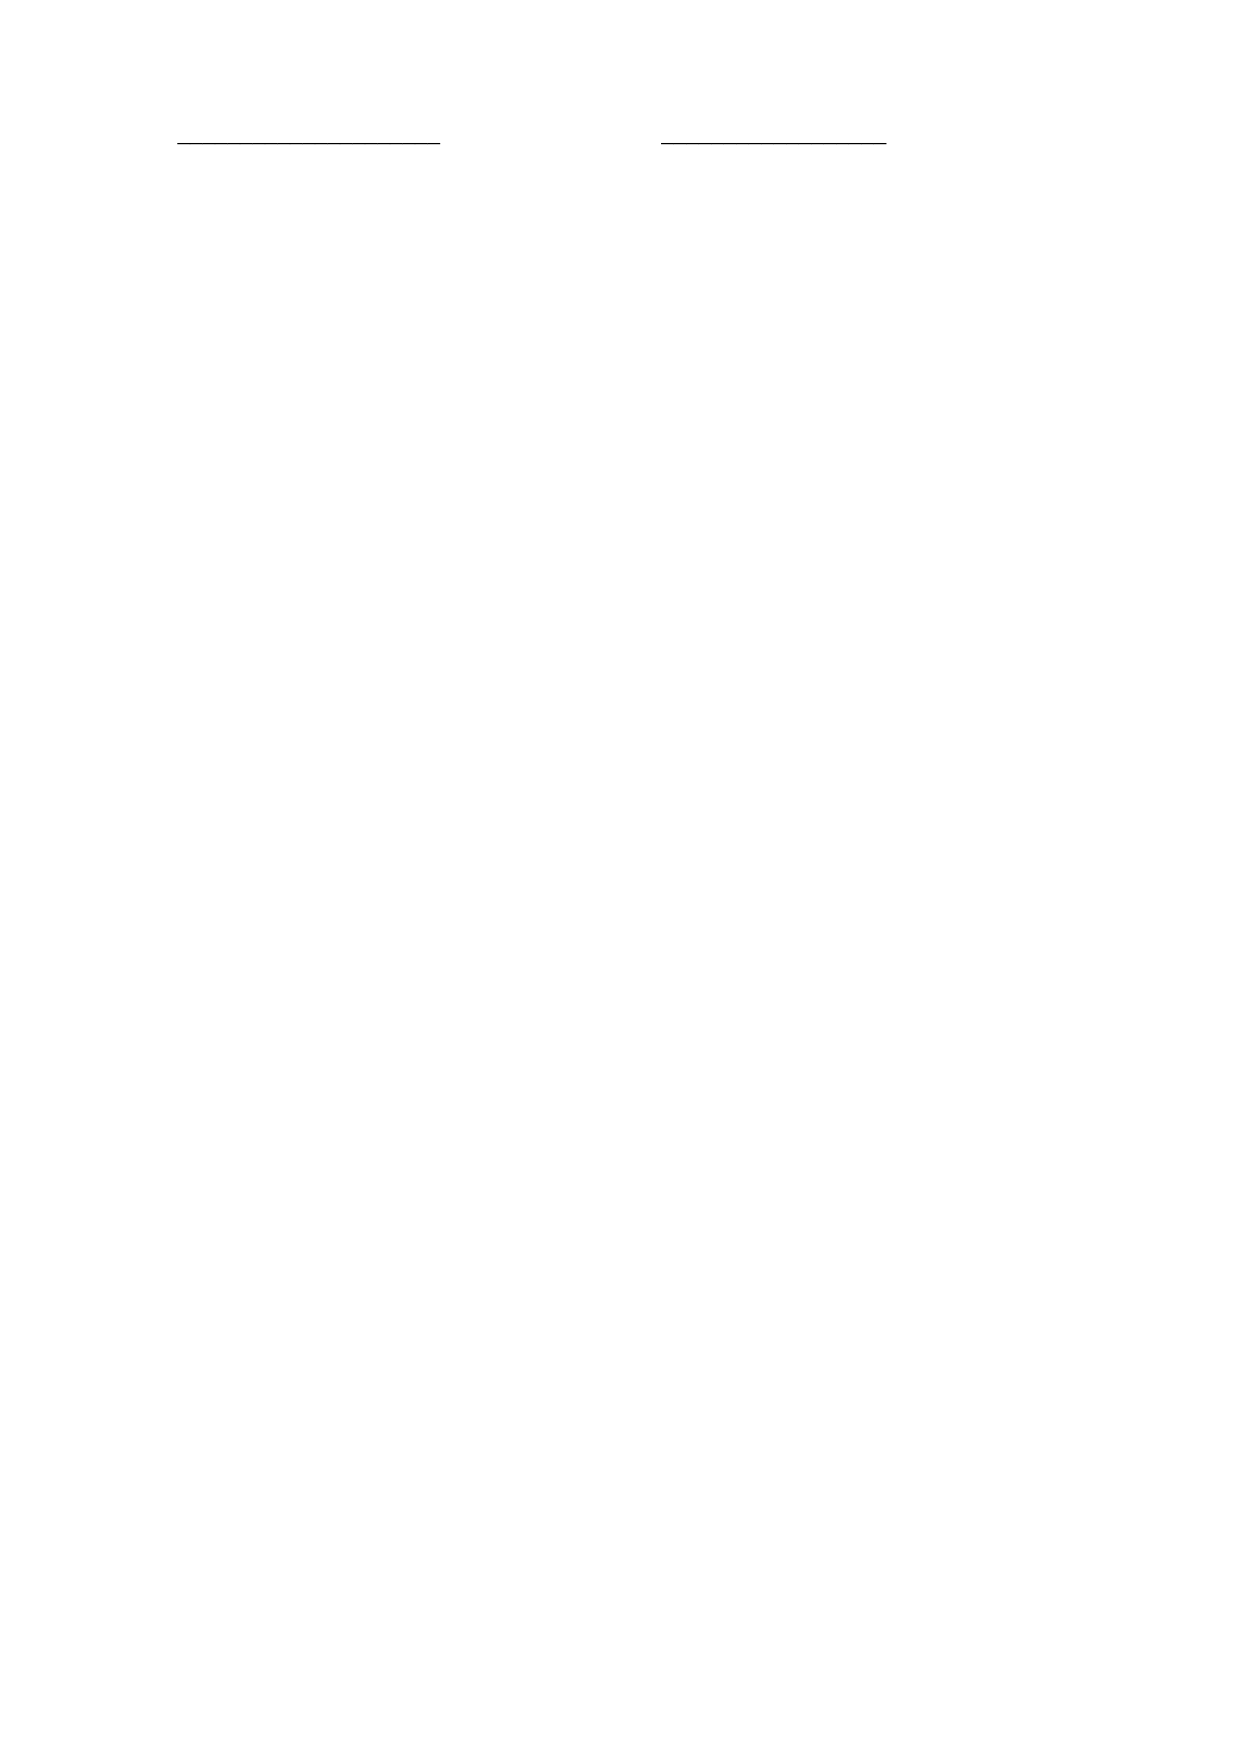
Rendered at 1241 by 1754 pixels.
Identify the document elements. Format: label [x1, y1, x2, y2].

table_header [166, 118, 650, 176]
table_header [650, 118, 1122, 176]
